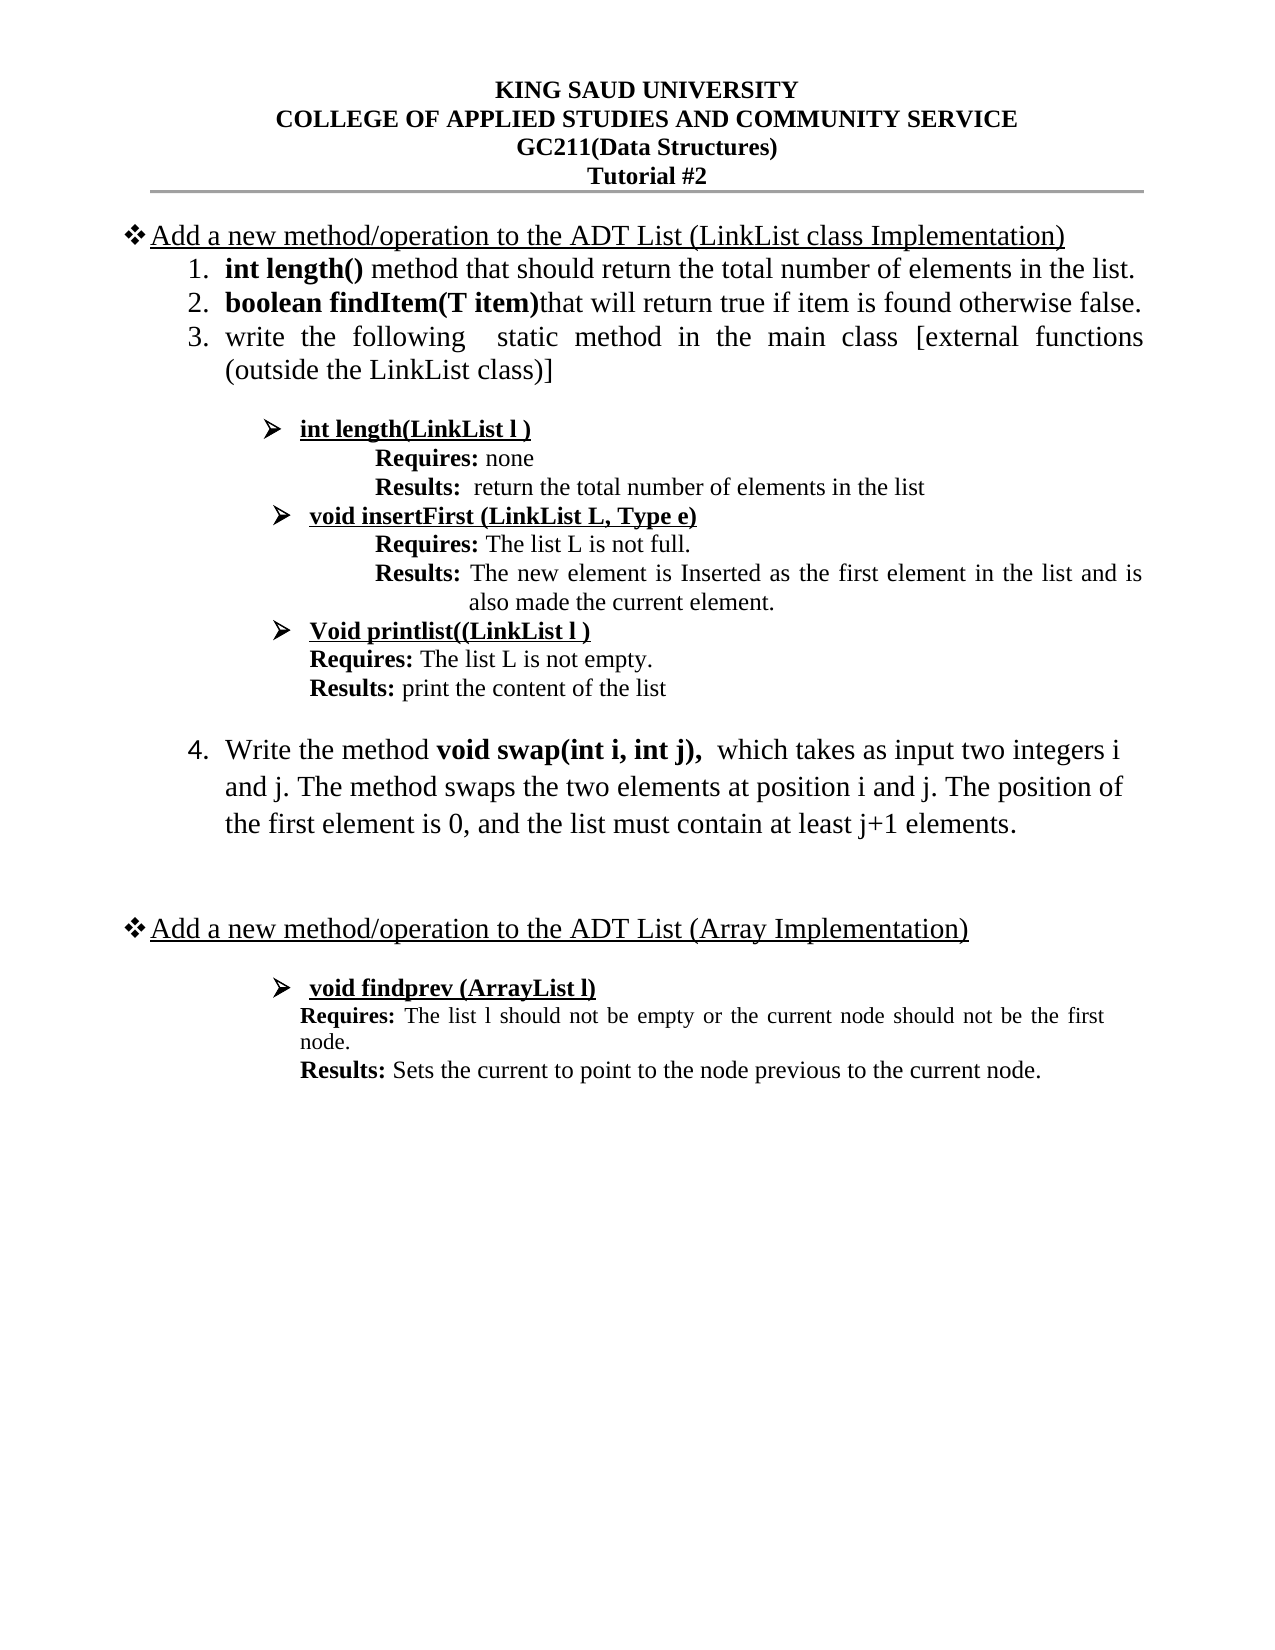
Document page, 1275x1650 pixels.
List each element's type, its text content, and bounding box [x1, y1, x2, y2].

text Results: The new element is Inserted as the first element in the list and is also made the current element. [375, 558, 1144, 616]
text Results: print the content of the list [309, 673, 1144, 702]
list int length(LinkList l ) [262, 414, 1144, 443]
list Void printlist((LinkList l ) [272, 616, 1144, 644]
text Requires: The list L is not empty. [309, 644, 1144, 673]
text Requires: none [262, 443, 1144, 472]
list boolean findItem(T item)that will return true if item is found otherwise false. [187, 285, 1144, 319]
list void insertFirst (LinkList L, Type e) [272, 501, 1144, 529]
list Write the method void swap(int i, int j), which takes as input two integers i and j. The method swaps the two elements at position i and j. The position of the first element is 0, and the list must contain at least j+1 elements. [187, 731, 1144, 841]
list int length() method that should return the total number of elements in the list. [187, 252, 1144, 285]
text Requires: The list L is not full. [262, 529, 1144, 558]
text Requires: The list l should not be empty or the current node should not be the first node. [300, 1002, 1106, 1055]
list write the following static method in the main class [external functions (outside the LinkList class)] [187, 319, 1144, 386]
list Add a new method/operation to the ADT List (Array Implementation) [122, 911, 1144, 944]
list Add a new method/operation to the ADT List (LinkList class Implementation) [122, 218, 1144, 252]
text Results: return the total number of elements in the list [375, 472, 1144, 501]
list void findprev (ArrayList l) [272, 973, 1144, 1002]
text Results: Sets the current to point to the node previous to the current node. [300, 1055, 1106, 1083]
